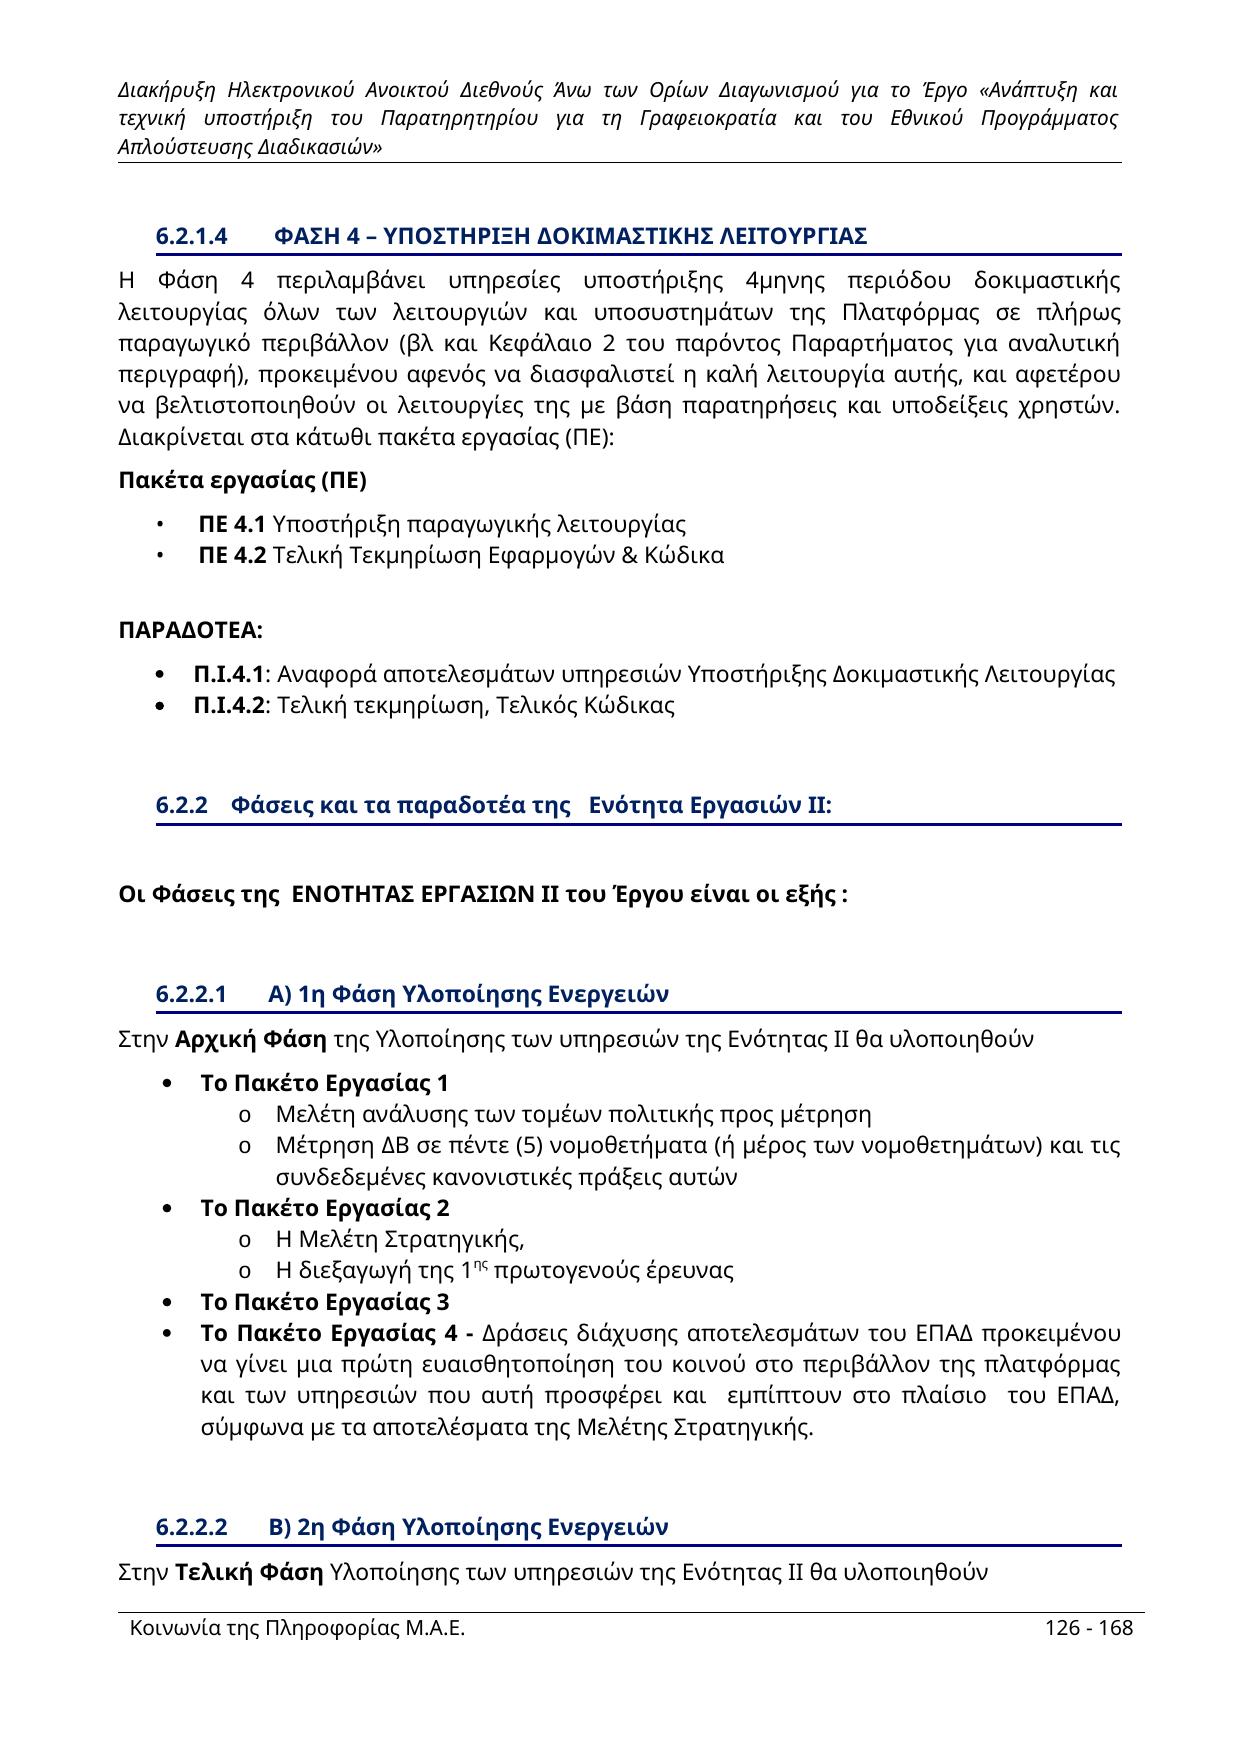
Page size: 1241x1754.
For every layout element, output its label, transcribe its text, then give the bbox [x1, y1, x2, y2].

list Μέτρηση ΔΒ σε πέντε (5) νομοθετήματα (ή μέρος των νομοθετημάτων) και τις συνδεδεμένες κανονιστικές πράξεις αυτών [238, 1129, 1122, 1192]
list Μελέτη ανάλυσης των τομέων πολιτικής προς μέτρηση [238, 1098, 1122, 1129]
list Π.Ι.4.1: Αναφορά αποτελεσμάτων υπηρεσιών Υποστήριξης Δοκιμαστικής Λειτουργίας [156, 658, 1122, 689]
list Το Πακέτο Εργασίας 4 - Δράσεις διάχυσης αποτελεσμάτων του ΕΠΑΔ προκειμένου να γίνει μια πρώτη ευαισθητοποίηση του κοινού στο περιβάλλον της πλατφόρμας και των υπηρεσιών που αυτή προσφέρει και εμπίπτουν στο πλαίσιο του ΕΠΑΔ, σύμφωνα με τα αποτελέσματα της Μελέτης Στρατηγικής. [163, 1317, 1122, 1442]
text Στην Τελική Φάση Υλοποίησης των υπηρεσιών της Ενότητας ΙΙ θα υλοποιηθούν [118, 1556, 1122, 1587]
list Το Πακέτο Εργασίας 1 [163, 1067, 1122, 1098]
list Η Μελέτη Στρατηγικής, [238, 1223, 1122, 1254]
list ΠΕ 4.1 Υποστήριξη παραγωγικής λειτουργίας [156, 508, 1122, 539]
text Πακέτα εργασίας (ΠΕ) [118, 464, 1122, 496]
list ΠΕ 4.2 Τελική Τεκμηρίωση Εφαρμογών & Κώδικα [156, 539, 1122, 571]
subtitle Α) 1η Φάση Υλοποίησης Ενεργειών [156, 978, 1122, 1011]
text Οι Φάσεις της ΕΝΟΤΗΤΑΣ ΕΡΓΑΣΙΩΝ ΙΙ του Έργου είναι οι εξής : [118, 878, 1122, 909]
list Η διεξαγωγή της 1ης πρωτογενούς έρευνας [238, 1254, 1122, 1286]
subtitle Φάσεις και τα παραδοτέα της Ενότητα Εργασιών ΙΙ: [156, 789, 1122, 823]
text Η Φάση 4 περιλαμβάνει υπηρεσίες υποστήριξης 4μηνης περιόδου δοκιμαστικής λειτουργίας όλων των λειτουργιών και υποσυστημάτων της Πλατφόρμας σε πλήρως παραγωγικό περιβάλλον (βλ και Κεφάλαιο 2 του παρόντος Παραρτήματος για αναλυτική περιγραφή), προκειμένου αφενός να διασφαλιστεί η καλή λειτουργία αυτής, και αφετέρου να βελτιστοποιηθούν οι λειτουργίες της με βάση παρατηρήσεις και υποδείξεις χρηστών. Διακρίνεται στα κάτωθι πακέτα εργασίας (ΠΕ): [118, 264, 1122, 452]
list Π.Ι.4.2: Τελική τεκμηρίωση, Τελικός Κώδικας [156, 689, 1122, 721]
text ΠΑΡΑΔΟΤΕΑ: [118, 614, 1122, 646]
list Το Πακέτο Εργασίας 2 [163, 1192, 1122, 1223]
list Το Πακέτο Εργασίας 3 [163, 1286, 1122, 1317]
text Στην Αρχική Φάση της Υλοποίησης των υπηρεσιών της Ενότητας ΙΙ θα υλοποιηθούν [118, 1023, 1122, 1054]
subtitle Β) 2η Φάση Υλοποίησης Ενεργειών [156, 1511, 1122, 1544]
subtitle ΦΑΣΗ 4 – ΥΠΟΣΤΗΡΙΞΗ ΔΟΚΙΜΑΣΤΙΚΗΣ ΛΕΙΤΟΥΡΓΙΑΣ [156, 220, 1122, 253]
